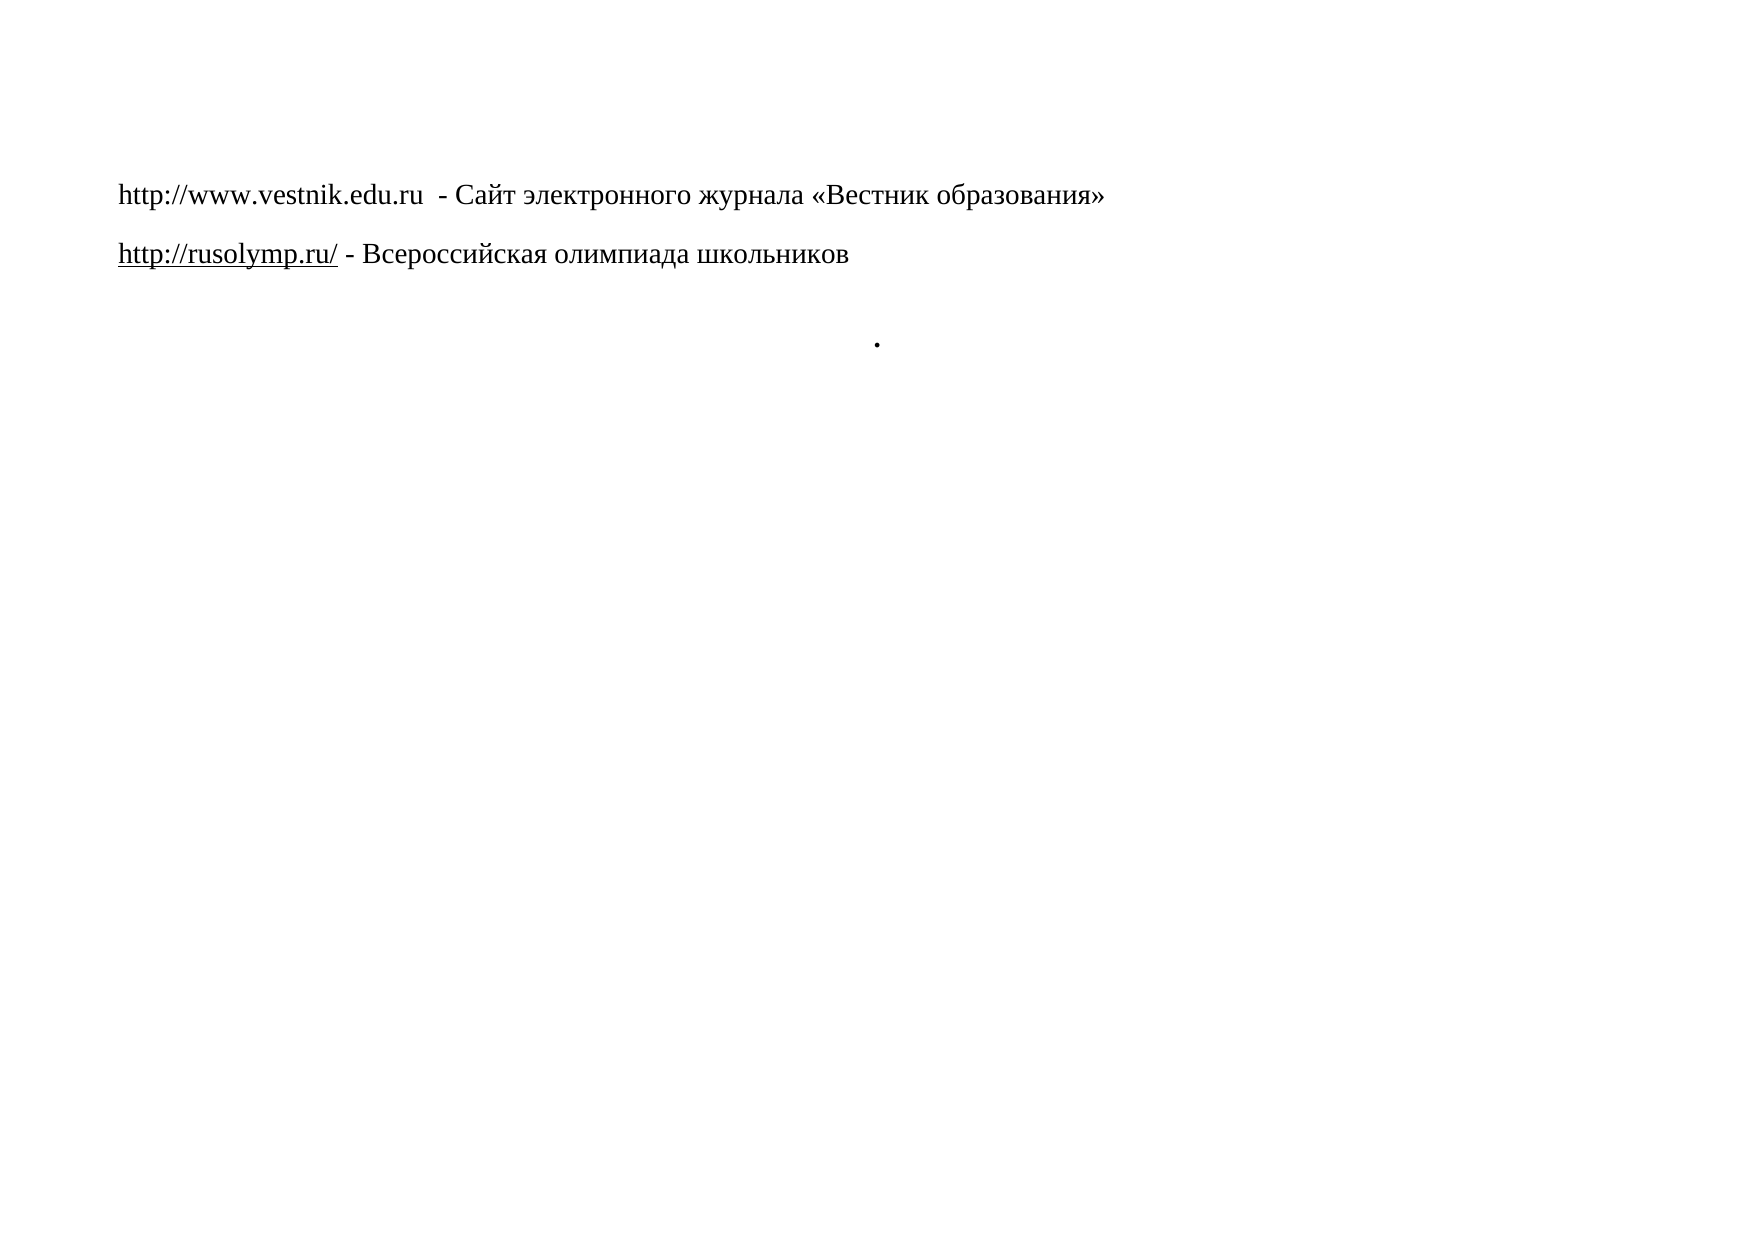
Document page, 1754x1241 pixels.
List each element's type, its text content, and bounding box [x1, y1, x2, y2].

text http://rusolymp.ru/ - Всероссийская олимпиада школьников [118, 237, 1636, 270]
subtitle . [118, 320, 1636, 354]
text http://www.vestnik.edu.ru - Сайт электронного журнала «Вестник образования» [118, 177, 1636, 211]
